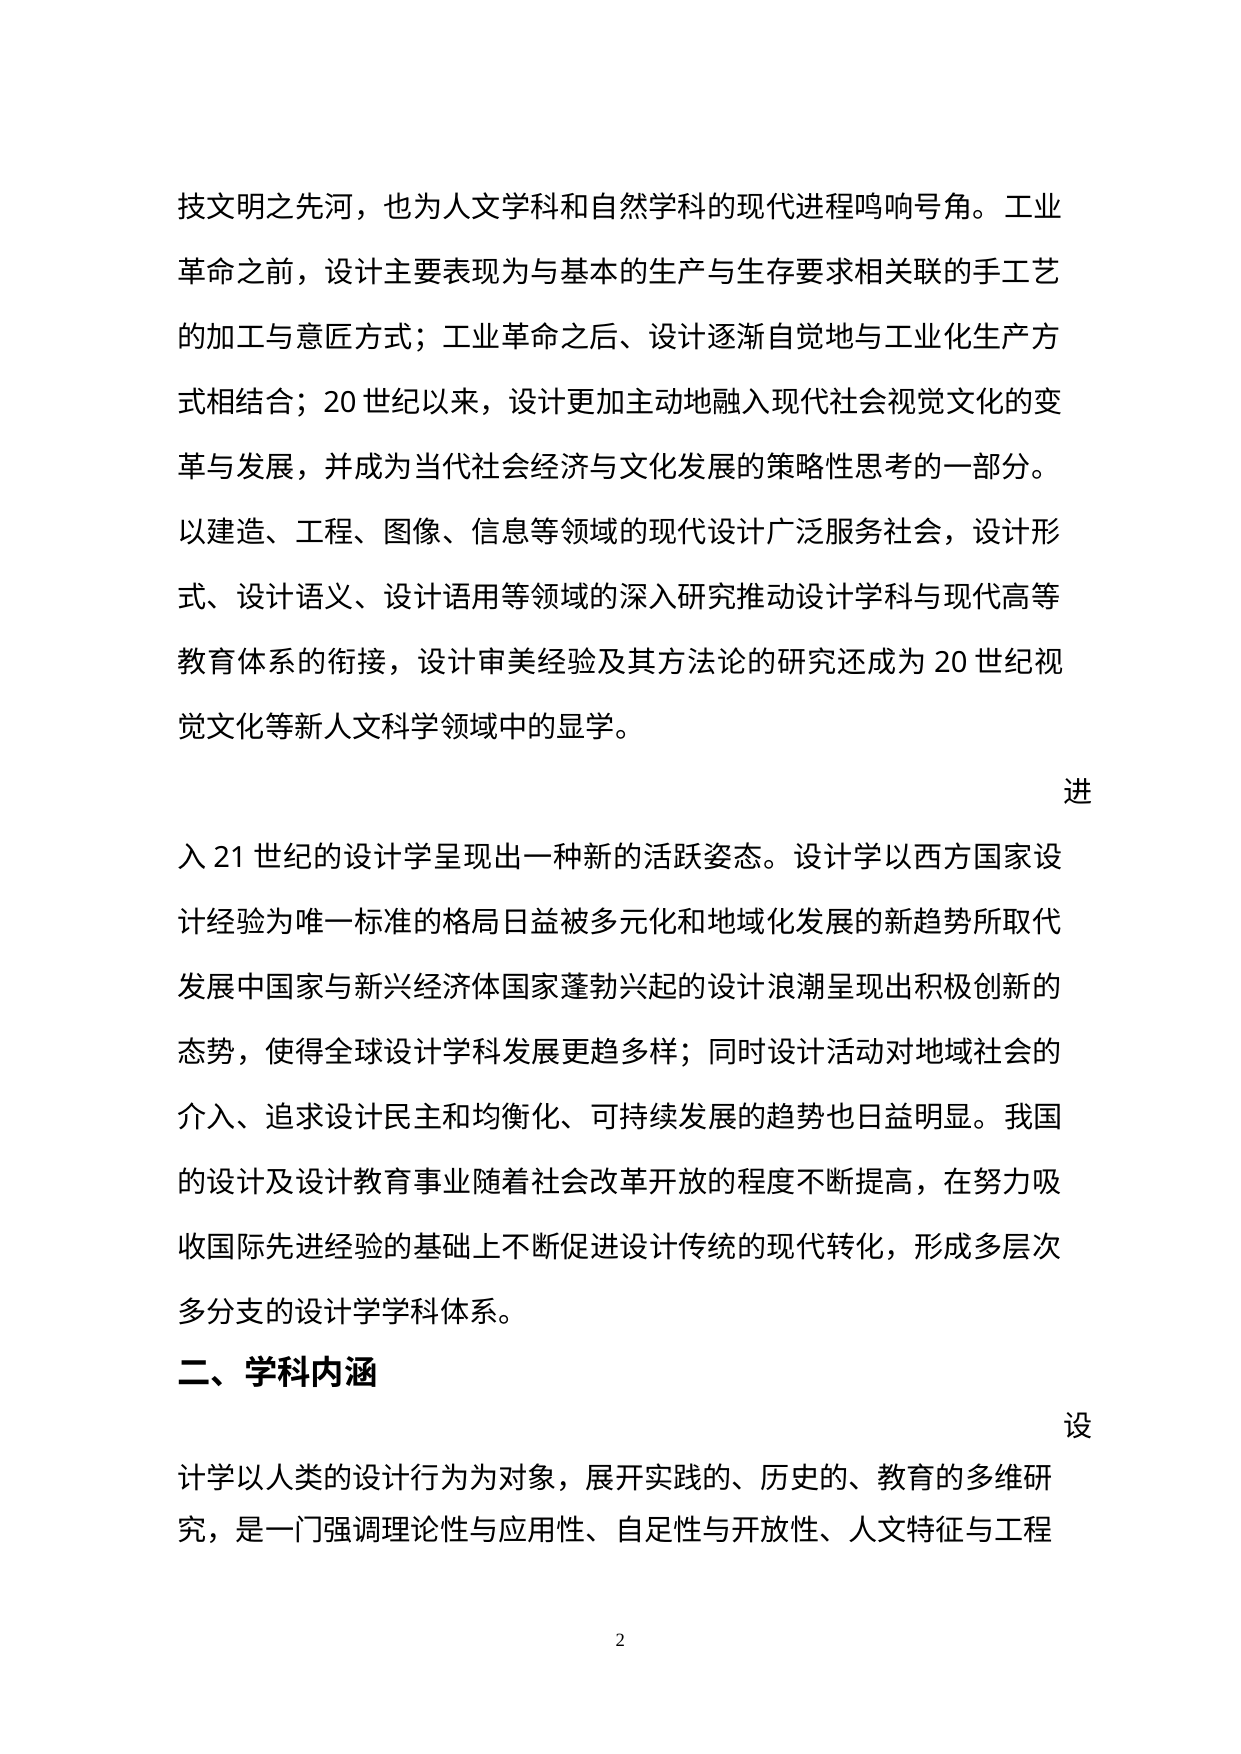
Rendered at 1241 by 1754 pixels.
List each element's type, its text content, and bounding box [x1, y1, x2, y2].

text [177, 1395, 1063, 1551]
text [177, 173, 1063, 758]
text 进入21世纪的设计学呈现出一种新的活跃姿态。设计学以西方国家设计经验为唯一标准的格局日益被多元化和地域化发展的新趋势所取代，发展中国家与新兴经济体国家蓬勃兴起的设计浪潮呈现出积极创新的态势，使得全球设计学科发展更趋多样；同时设计活动对地域社会的介入、追求设计民主和均衡化、可持续发展的趋势也日益明显。我国的设计及设计教育事业随着社会改革开放的程度不断提高，在努力吸收国际先进经验的基础上不断促进设计传统的现代转化，形成多层次、多分支的设计学学科体系。 [177, 758, 1063, 1343]
text 二、学科内涵 [177, 1343, 1063, 1395]
